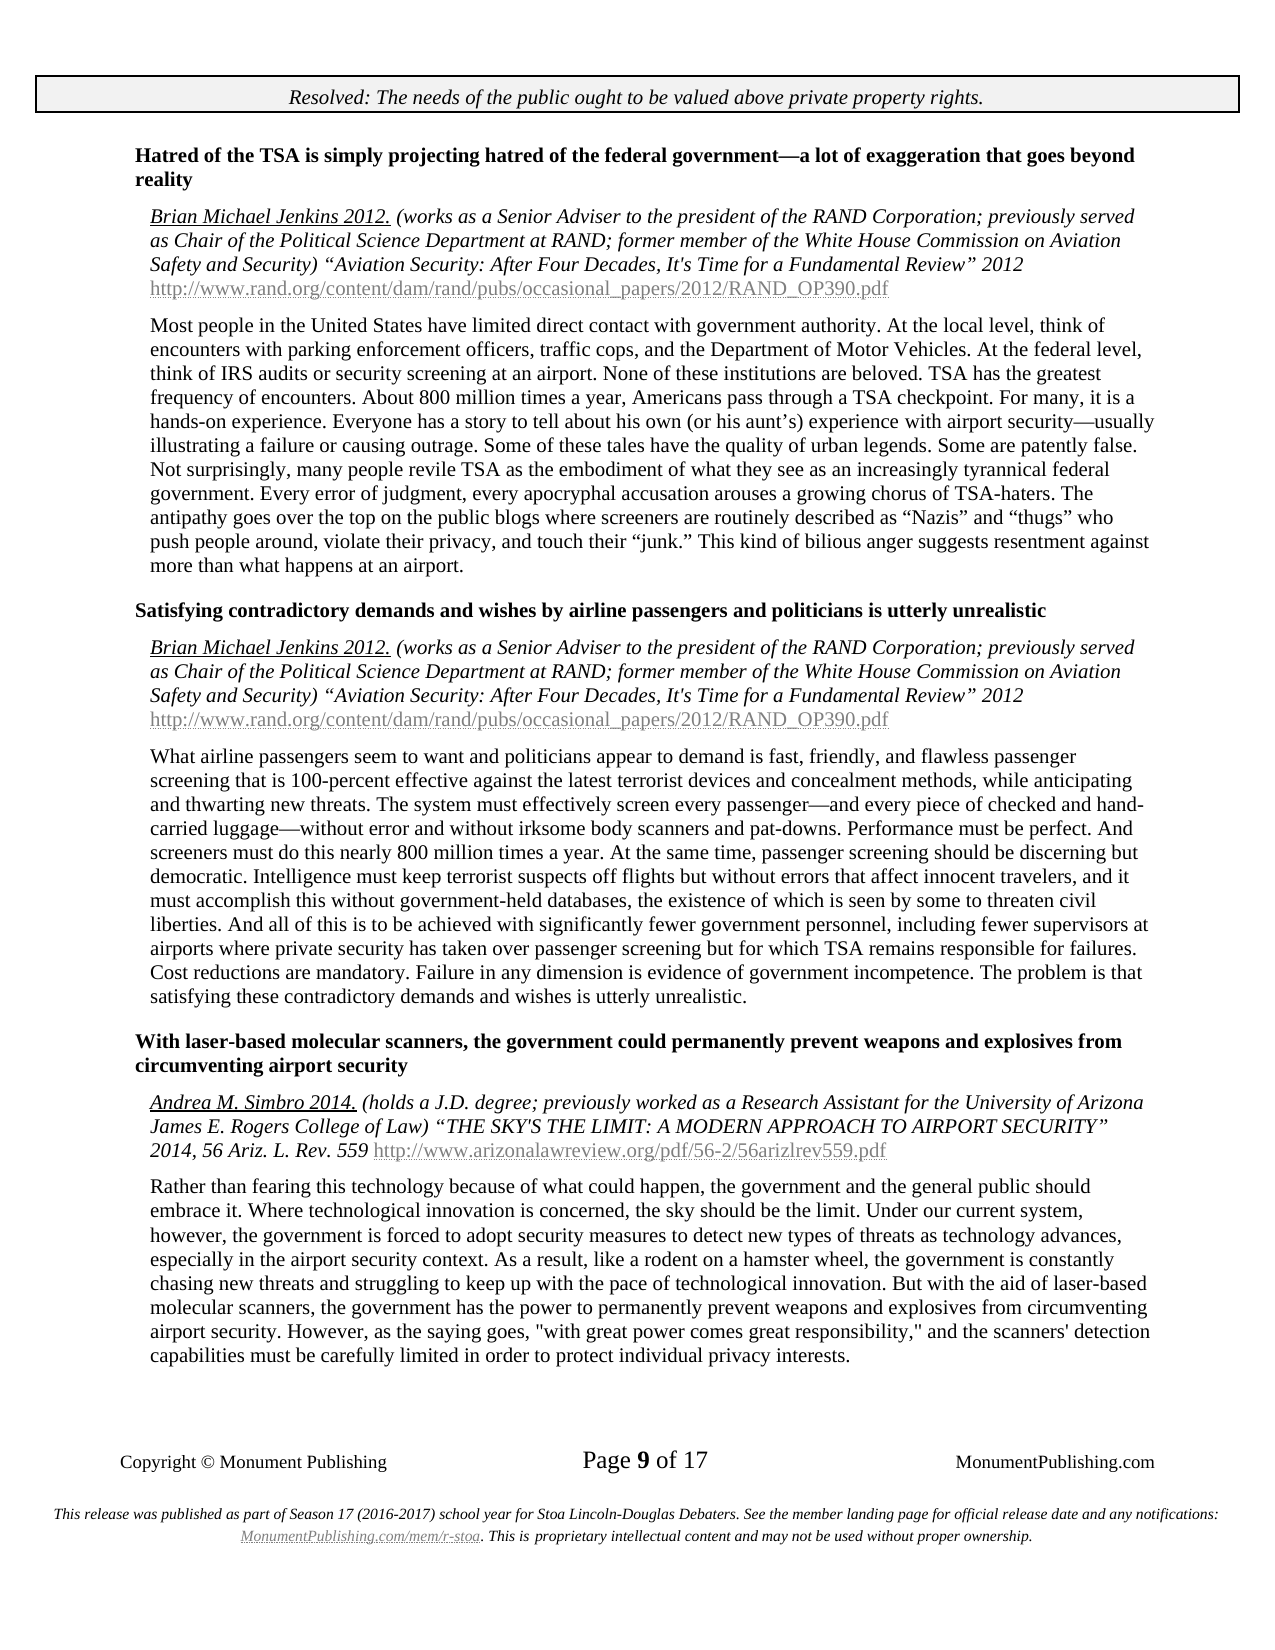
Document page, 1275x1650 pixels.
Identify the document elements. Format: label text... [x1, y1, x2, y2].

text Brian Michael Jenkins 2012. (works as a Senior Adviser to the president of the RAND Corporation; previously served as Chair of the Political Science Department at RAND; former member of the White House Commission on Aviation Safety and Security) “Aviation Security: After Four Decades, It's Time for a Fundamental Review” 2012 http://www.rand.org/content/dam/rand/pubs/occasional_papers/2012/RAND_OP390.pdf [150, 204, 1155, 300]
text What airline passengers seem to want and politicians appear to demand is fast, friendly, and flawless passenger screening that is 100-percent effective against the latest terrorist devices and concealment methods, while anticipating and thwarting new threats. The system must effectively screen every passenger—and every piece of checked and hand-carried luggage—without error and without irksome body scanners and pat-downs. Performance must be perfect. And screeners must do this nearly 800 million times a year. At the same time, passenger screening should be discerning but democratic. Intelligence must keep terrorist suspects off flights but without errors that affect innocent travelers, and it must accomplish this without government-held databases, the existence of which is seen by some to threaten civil liberties. And all of this is to be achieved with significantly fewer government personnel, including fewer supervisors at airports where private security has taken over passenger screening but for which TSA remains responsible for failures. Cost reductions are mandatory. Failure in any dimension is evidence of government incompetence. The problem is that satisfying these contradictory demands and wishes is utterly unrealistic. [150, 743, 1155, 1008]
text Hatred of the TSA is simply projecting hatred of the federal government—a lot of exaggeration that goes beyond reality [135, 143, 1155, 191]
text Rather than fearing this technology because of what could happen, the government and the general public should embrace it. Where technological innovation is concerned, the sky should be the limit. Under our current system, however, the government is forced to adopt security measures to detect new types of threats as technology advances, especially in the airport security context. As a result, like a rodent on a hamster wheel, the government is constantly chasing new threats and struggling to keep up with the pace of technological innovation. But with the aid of laser-based molecular scanners, the government has the power to permanently prevent weapons and explosives from circumventing airport security. However, as the saying goes, "with great power comes great responsibility," and the scanners' detection capabilities must be carefully limited in order to protect individual privacy interests. [150, 1174, 1155, 1367]
text Brian Michael Jenkins 2012. (works as a Senior Adviser to the president of the RAND Corporation; previously served as Chair of the Political Science Department at RAND; former member of the White House Commission on Aviation Safety and Security) “Aviation Security: After Four Decades, It's Time for a Fundamental Review” 2012 http://www.rand.org/content/dam/rand/pubs/occasional_papers/2012/RAND_OP390.pdf [150, 635, 1155, 731]
text Most people in the United States have limited direct contact with government authority. At the local level, think of encounters with parking enforcement officers, traffic cops, and the Department of Motor Vehicles. At the federal level, think of IRS audits or security screening at an airport. None of these institutions are beloved. TSA has the greatest frequency of encounters. About 800 million times a year, Americans pass through a TSA checkpoint. For many, it is a hands-on experience. Everyone has a story to tell about his own (or his aunt’s) experience with airport security—usually illustrating a failure or causing outrage. Some of these tales have the quality of urban legends. Some are patently false. Not surprisingly, many people revile TSA as the embodiment of what they see as an increasingly tyrannical federal government. Every error of judgment, every apocryphal accusation arouses a growing chorus of TSA-haters. The antipathy goes over the top on the public blogs where screeners are routinely described as “Nazis” and “thugs” who push people around, violate their privacy, and touch their “junk.” This kind of bilious anger suggests resentment against more than what happens at an airport. [150, 313, 1155, 577]
text Satisfying contradictory demands and wishes by airline passengers and politicians is utterly unrealistic [135, 598, 1155, 622]
text With laser-based molecular scanners, the government could permanently prevent weapons and explosives from circumventing airport security [135, 1029, 1155, 1077]
